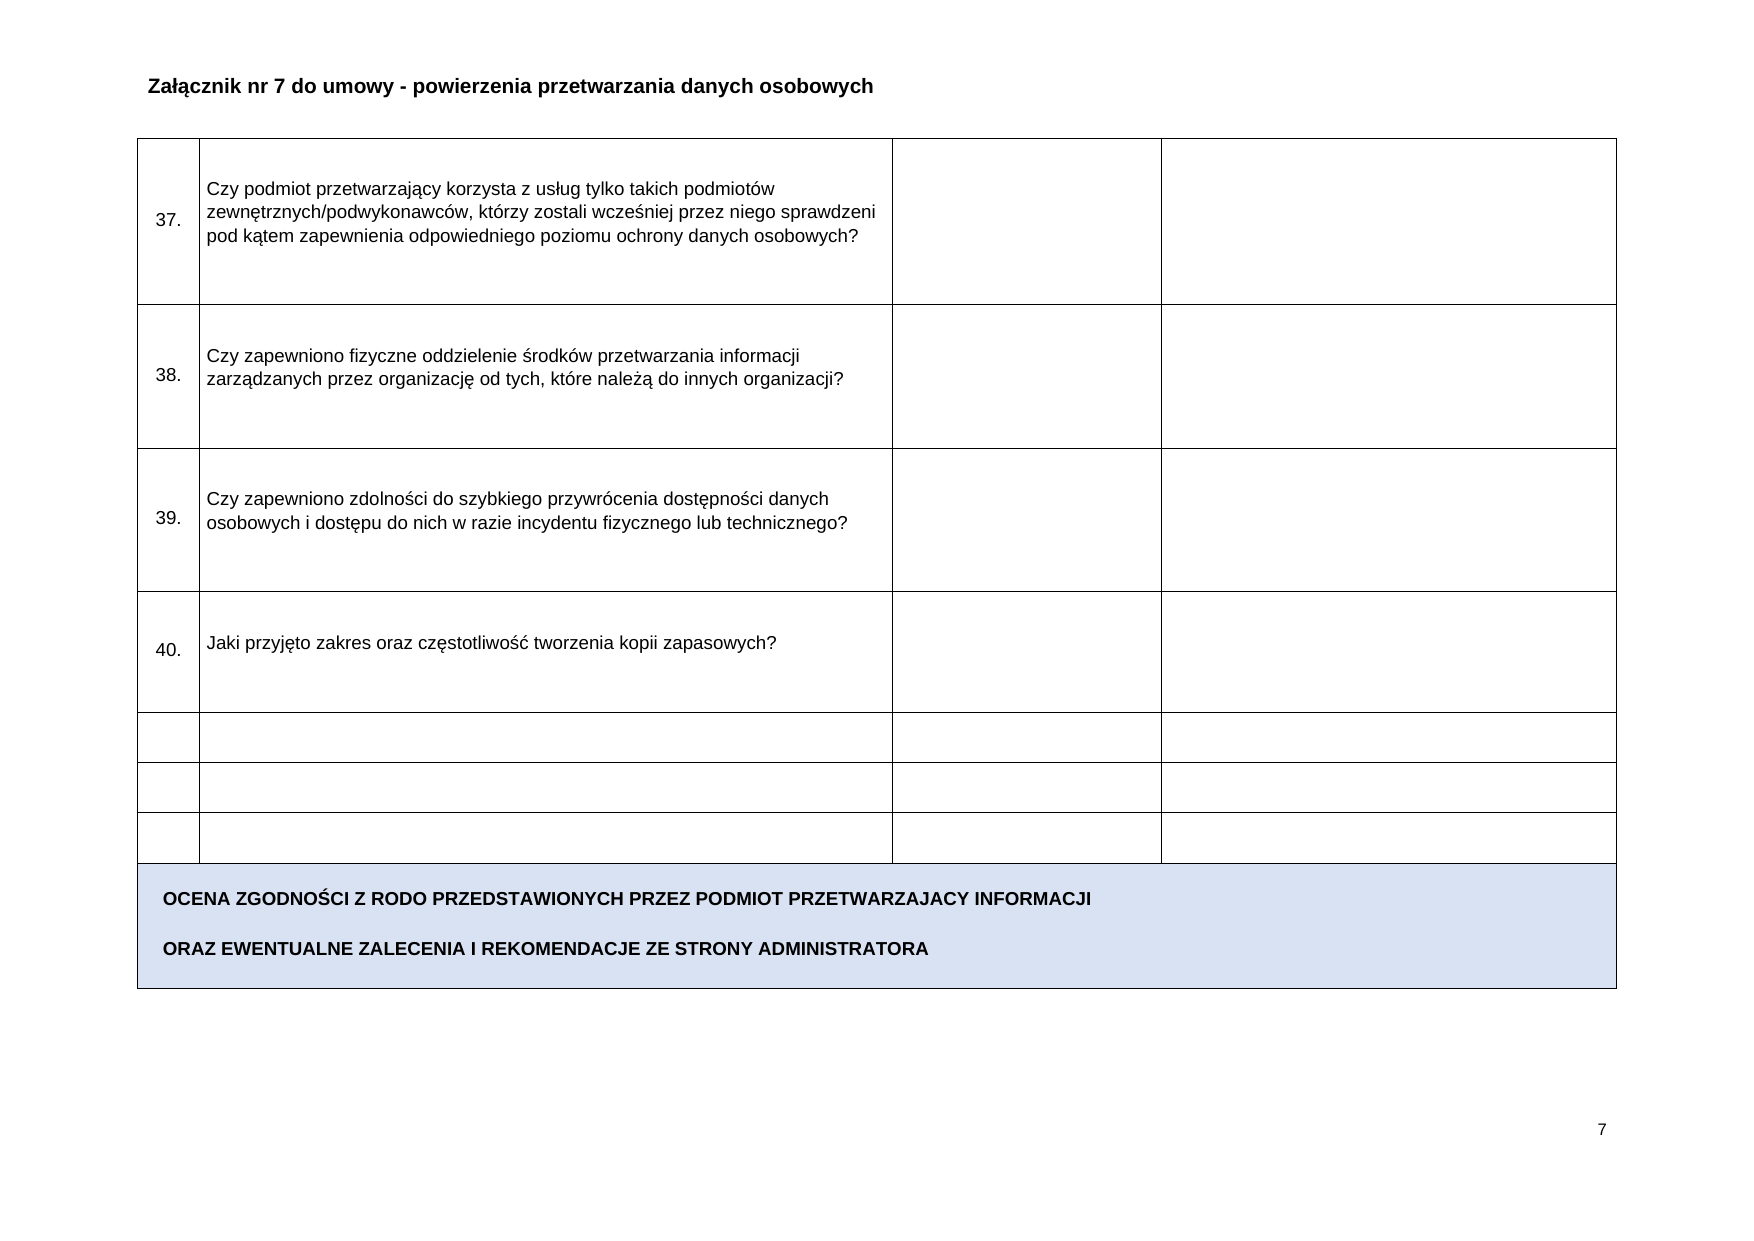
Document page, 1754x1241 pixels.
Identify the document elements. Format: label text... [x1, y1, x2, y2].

table_cell [893, 592, 1161, 711]
table_cell [1162, 713, 1616, 762]
table_cell [893, 305, 1161, 448]
table_cell 37. [138, 139, 199, 304]
table_cell [200, 763, 892, 812]
table_cell [893, 763, 1161, 812]
table_cell [1162, 305, 1616, 448]
table_cell [893, 713, 1161, 762]
table_cell [200, 713, 892, 762]
table_cell [200, 813, 892, 862]
table_cell Czy podmiot przetwarzający korzysta z usług tylko takich podmiotów zewnętrznych/podwykonawców, którzy zostali wcześniej przez niego sprawdzeni pod kątem zapewnienia odpowiedniego poziomu ochrony danych osobowych? [200, 139, 892, 304]
table_cell [1162, 592, 1616, 711]
table_cell [1162, 813, 1616, 862]
table_cell [893, 449, 1161, 591]
table_cell [893, 139, 1161, 304]
table_cell [893, 813, 1161, 862]
table_cell [138, 813, 199, 862]
table_cell 38. [138, 305, 199, 448]
table_cell [1162, 139, 1616, 304]
table_cell [1162, 763, 1616, 812]
table_cell [138, 713, 199, 762]
table_cell [1162, 449, 1616, 591]
table_cell [138, 763, 199, 812]
table_cell 39. [138, 449, 199, 591]
table_cell Czy zapewniono zdolności do szybkiego przywrócenia dostępności danych osobowych i dostępu do nich w razie incydentu fizycznego lub technicznego? [200, 449, 892, 591]
table_cell 40. [138, 592, 199, 711]
table_cell OCENA ZGODNOŚCI Z RODO PRZEDSTAWIONYCH PRZEZ PODMIOT PRZETWARZAJACY INFORMACJI ORAZ EWENTUALNE ZALECENIA I REKOMENDACJE ZE STRONY ADMINISTRATORA [138, 864, 1616, 988]
table_cell Czy zapewniono fizyczne oddzielenie środków przetwarzania informacji zarządzanych przez organizację od tych, które należą do innych organizacji? [200, 305, 892, 448]
table_cell Jaki przyjęto zakres oraz częstotliwość tworzenia kopii zapasowych? [200, 592, 892, 711]
